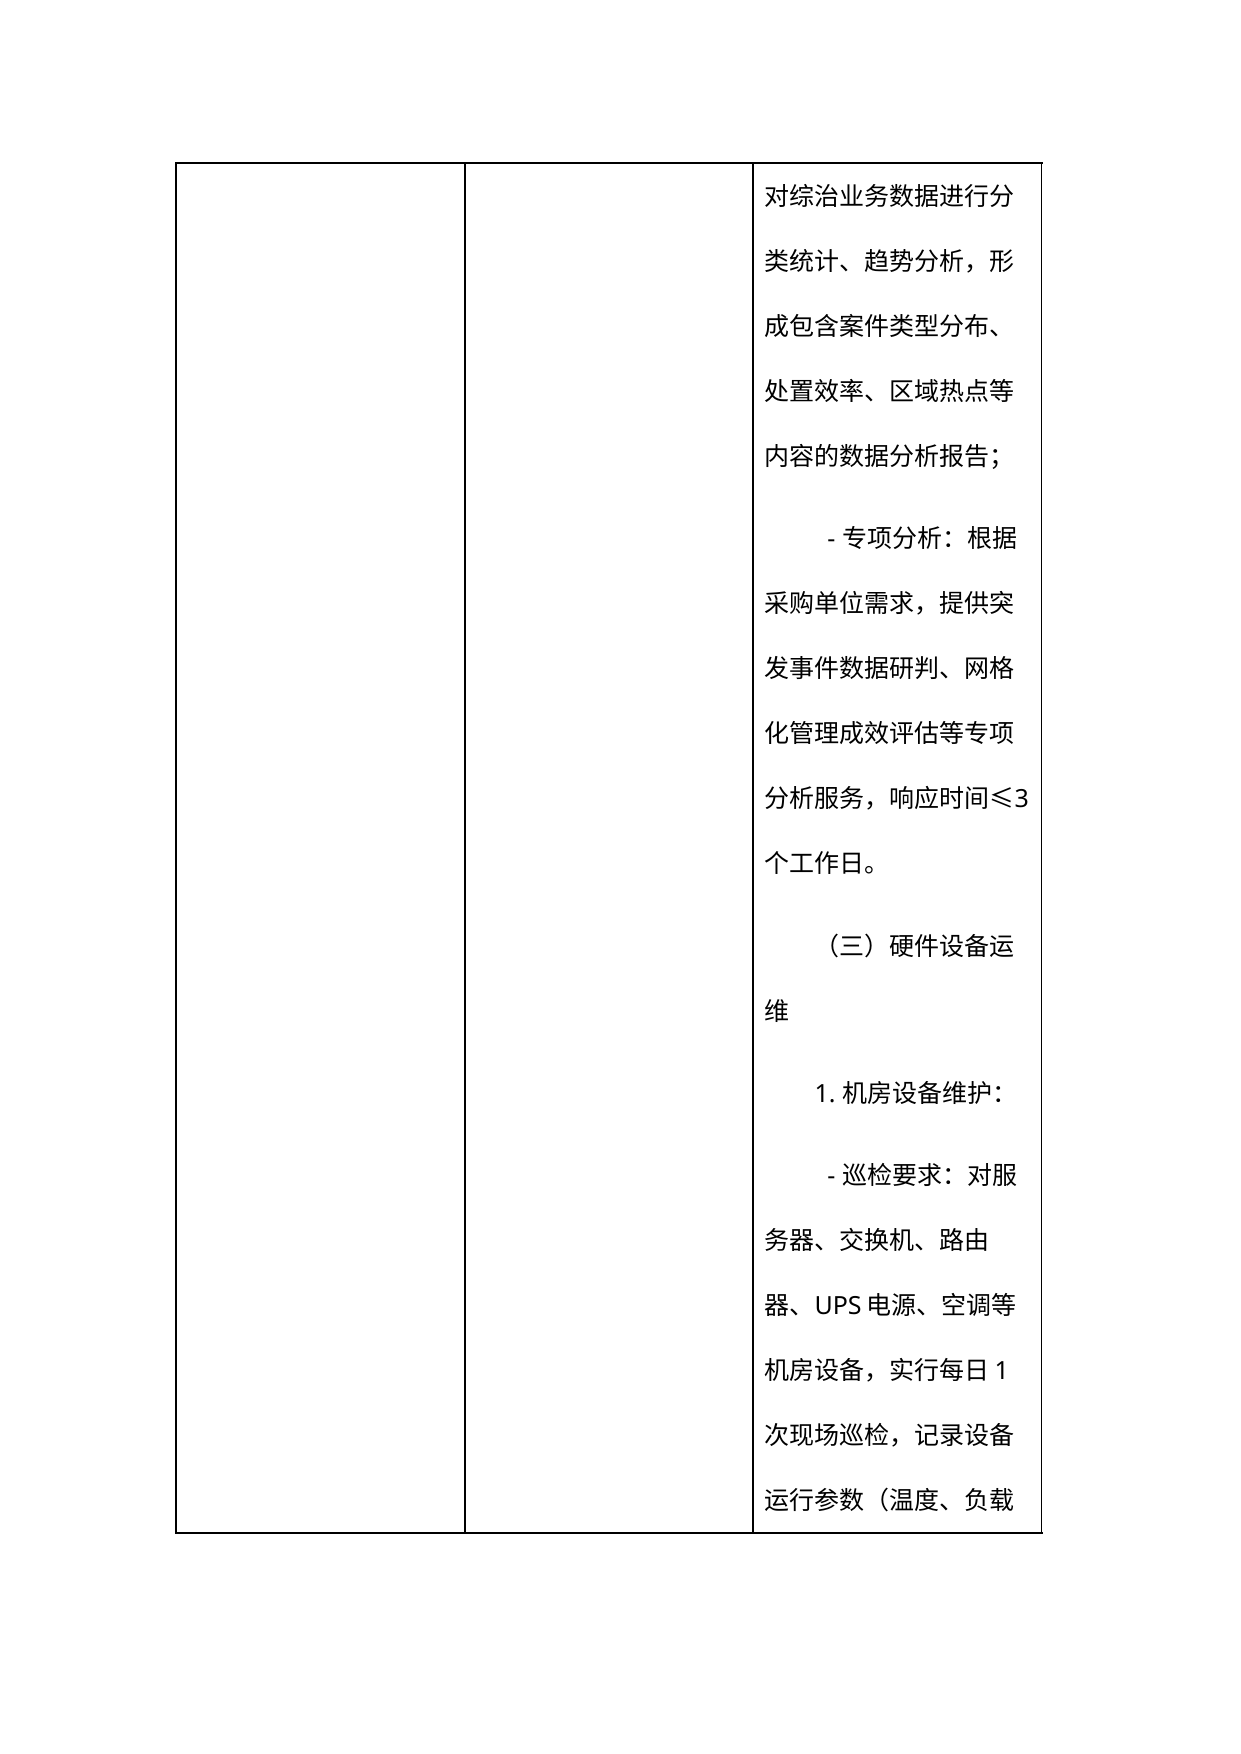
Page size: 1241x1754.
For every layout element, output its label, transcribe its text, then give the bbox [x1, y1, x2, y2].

table_cell [466, 164, 752, 1532]
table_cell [754, 164, 1041, 1532]
table_cell 1 [177, 164, 464, 1532]
